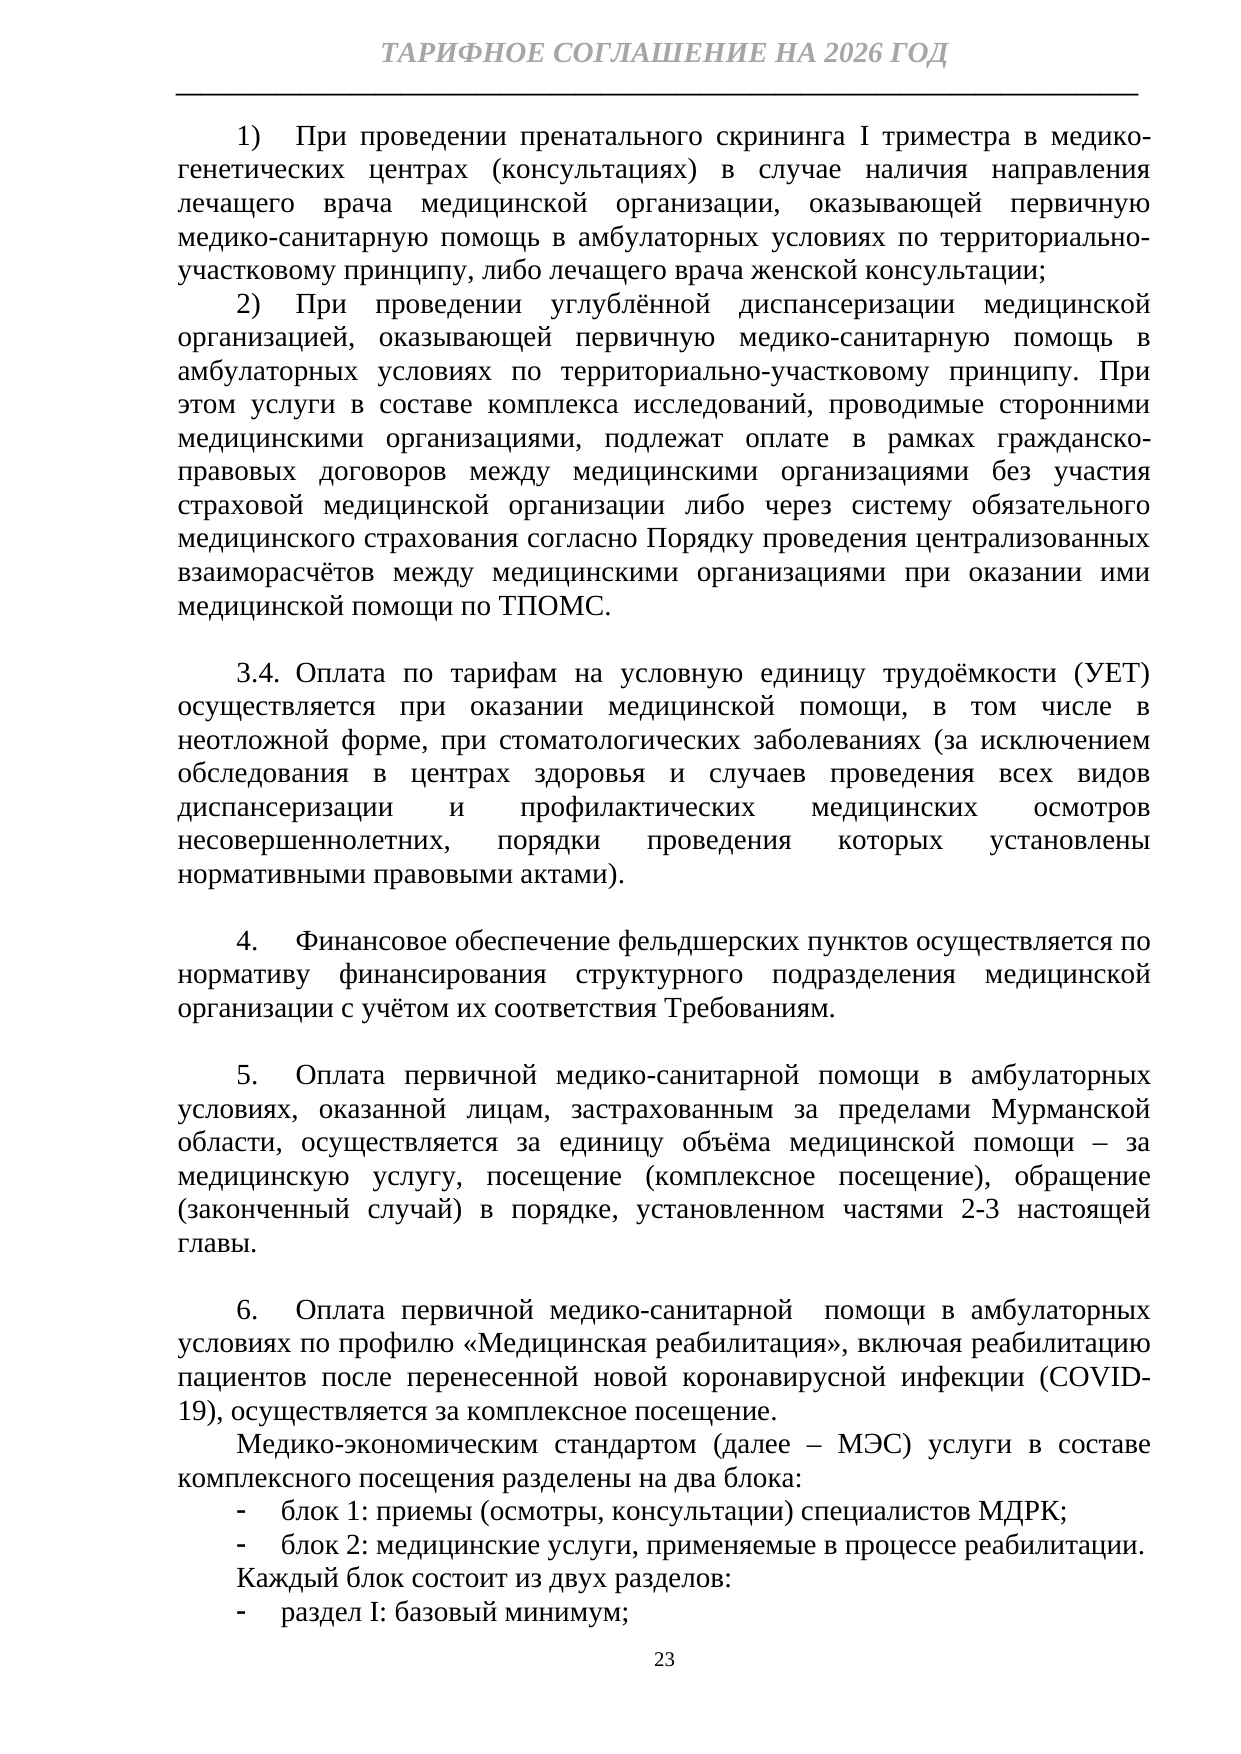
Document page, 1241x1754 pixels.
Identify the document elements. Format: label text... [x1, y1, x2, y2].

list При проведении углублённой диспансеризации медицинской организацией, оказывающей первичную медико-санитарную помощь в амбулаторных условиях по территориально-участковому принципу. При этом услуги в составе комплекса исследований, проводимые сторонними медицинскими организациями, подлежат оплате в рамках гражданско-правовых договоров между медицинскими организациями без участия страховой медицинской организации либо через систему обязательного медицинского страхования согласно Порядку проведения централизованных взаиморасчётов между медицинскими организациями при оказании ими медицинской помощи по ТПОМС. [177, 286, 1152, 621]
text Каждый блок состоит из двух разделов: [177, 1561, 1152, 1594]
list Оплата первичной медико-санитарной помощи в амбулаторных условиях, оказанной лицам, застрахованным за пределами Мурманской области, осуществляется за единицу объёма медицинской помощи – за медицинскую услугу, посещение (комплексное посещение), обращение (законченный случай) в порядке, установленном частями 2-3 настоящей главы. [177, 1057, 1152, 1258]
text Медико-экономическим стандартом (далее – МЭС) услуги в составе комплексного посещения разделены на два блока: [177, 1426, 1152, 1493]
list блок 2: медицинские услуги, применяемые в процессе реабилитации. [177, 1527, 1152, 1561]
list При проведении пренатального скрининга I триместра в медико-генетических центрах (консультациях) в случае наличия направления лечащего врача медицинской организации, оказывающей первичную медико-санитарную помощь в амбулаторных условиях по территориально-участковому принципу, либо лечащего врача женской консультации; [177, 118, 1152, 286]
list Оплата первичной медико-санитарной помощи в амбулаторных условиях по профилю «Медицинская реабилитация», включая реабилитацию пациентов после перенесенной новой коронавирусной инфекции (COVID-19), осуществляется за комплексное посещение. [177, 1292, 1152, 1426]
list Финансовое обеспечение фельдшерских пунктов осуществляется по нормативу финансирования структурного подразделения медицинской организации с учётом их соответствия Требованиям. [177, 923, 1152, 1024]
list раздел I: базовый минимум; [177, 1594, 1152, 1628]
list Оплата по тарифам на условную единицу трудоёмкости (УЕТ) осуществляется при оказании медицинской помощи, в том числе в неотложной форме, при стоматологических заболеваниях (за исключением обследования в центрах здоровья и случаев проведения всех видов диспансеризации и профилактических медицинских осмотров несовершеннолетних, порядки проведения которых установлены нормативными правовыми актами). [177, 655, 1152, 889]
list блок 1: приемы (осмотры, консультации) специалистов МДРК; [177, 1493, 1152, 1527]
